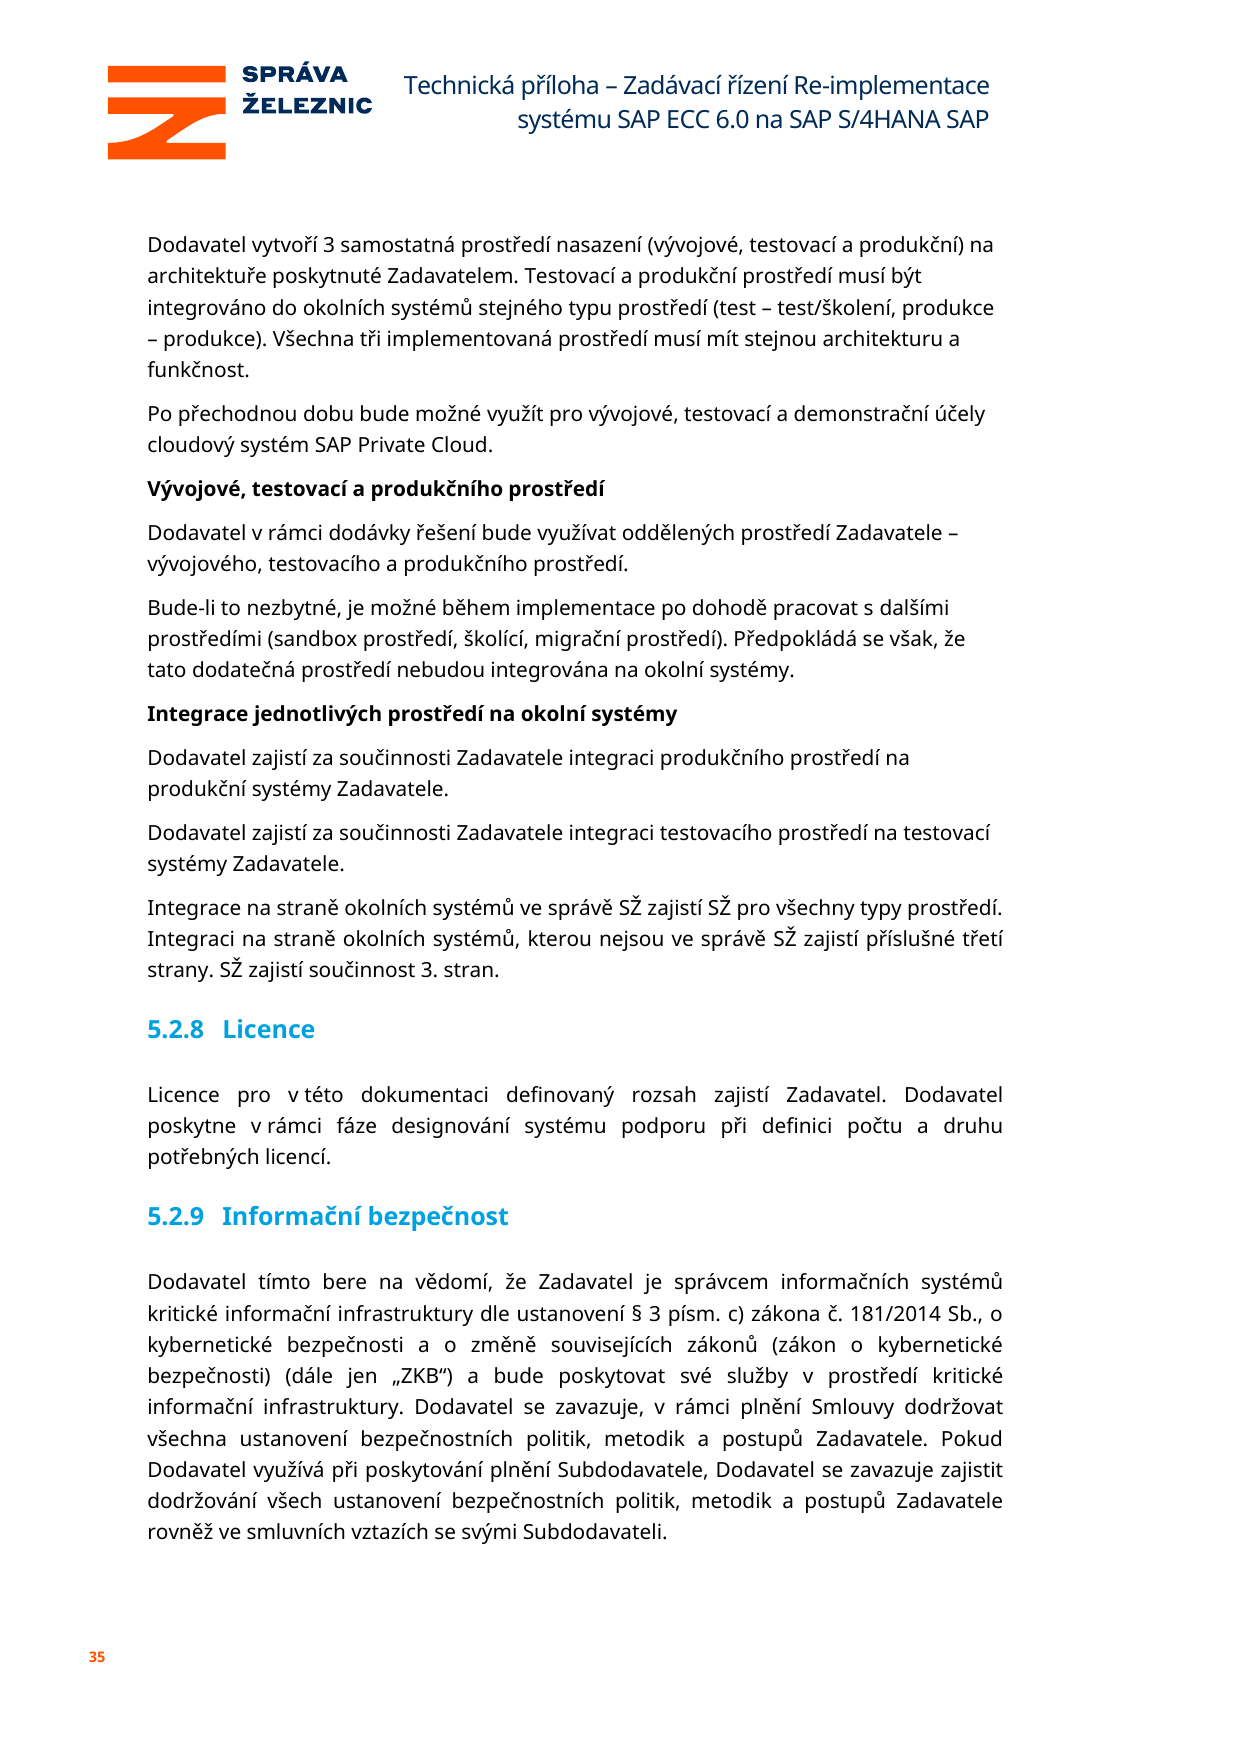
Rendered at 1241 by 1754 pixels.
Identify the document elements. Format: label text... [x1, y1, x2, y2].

text Dodavatel vytvoří 3 samostatná prostředí nasazení (vývojové, testovací a produkční) na architektuře poskytnuté Zadavatelem. Testovací a produkční prostředí musí být integrováno do okolních systémů stejného typu prostředí (test – test/školení, produkce – produkce). Všechna tři implementovaná prostředí musí mít stejnou architekturu a funkčnost. [147, 230, 1004, 383]
subtitle Licence [147, 1011, 1004, 1045]
text Bude-li to nezbytné, je možné během implementace po dohodě pracovat s dalšími prostředími (sandbox prostředí, školící, migrační prostředí). Předpokládá se však, že tato dodatečná prostředí nebudou integrována na okolní systémy. [147, 593, 1004, 683]
text Licence pro v této dokumentaci definovaný rozsah zajistí Zadavatel. Dodavatel poskytne v rámci fáze designování systému podporu při definici počtu a druhu potřebných licencí. [147, 1080, 1004, 1171]
text Dodavatel zajistí za součinnosti Zadavatele integraci testovacího prostředí na testovací systémy Zadavatele. [147, 818, 1004, 877]
text Po přechodnou dobu bude možné využít pro vývojové, testovací a demonstrační účely cloudový systém SAP Private Cloud. [147, 399, 1004, 458]
text Integrace na straně okolních systémů ve správě SŽ zajistí SŽ pro všechny typy prostředí. Integraci na straně okolních systémů, kterou nejsou ve správě SŽ zajistí příslušné třetí strany. SŽ zajistí součinnost 3. stran. [147, 893, 1004, 983]
text Integrace jednotlivých prostředí na okolní systémy [147, 699, 1004, 727]
subtitle Informační bezpečnost [147, 1199, 1004, 1233]
text Dodavatel zajistí za součinnosti Zadavatele integraci produkčního prostředí na produkční systémy Zadavatele. [147, 743, 1004, 802]
text Dodavatel v rámci dodávky řešení bude využívat oddělených prostředí Zadavatele – vývojového, testovacího a produkčního prostředí. [147, 518, 1004, 577]
text Dodavatel tímto bere na vědomí, že Zadavatel je správcem informačních systémů kritické informační infrastruktury dle ustanovení § 3 písm. c) zákona č. 181/2014 Sb., o kybernetické bezpečnosti a o změně souvisejících zákonů (zákon o kybernetické bezpečnosti) (dále jen „ZKB“) a bude poskytovat své služby v prostředí kritické informační infrastruktury. Dodavatel se zavazuje, v rámci plnění Smlouvy dodržovat všechna ustanovení bezpečnostních politik, metodik a postupů Zadavatele. Pokud Dodavatel využívá při poskytování plnění Subdodavatele, Dodavatel se zavazuje zajistit dodržování všech ustanovení bezpečnostních politik, metodik a postupů Zadavatele rovněž ve smluvních vztazích se svými Subdodavateli. [147, 1267, 1004, 1546]
text Vývojové, testovací a produkčního prostředí [147, 474, 1004, 502]
